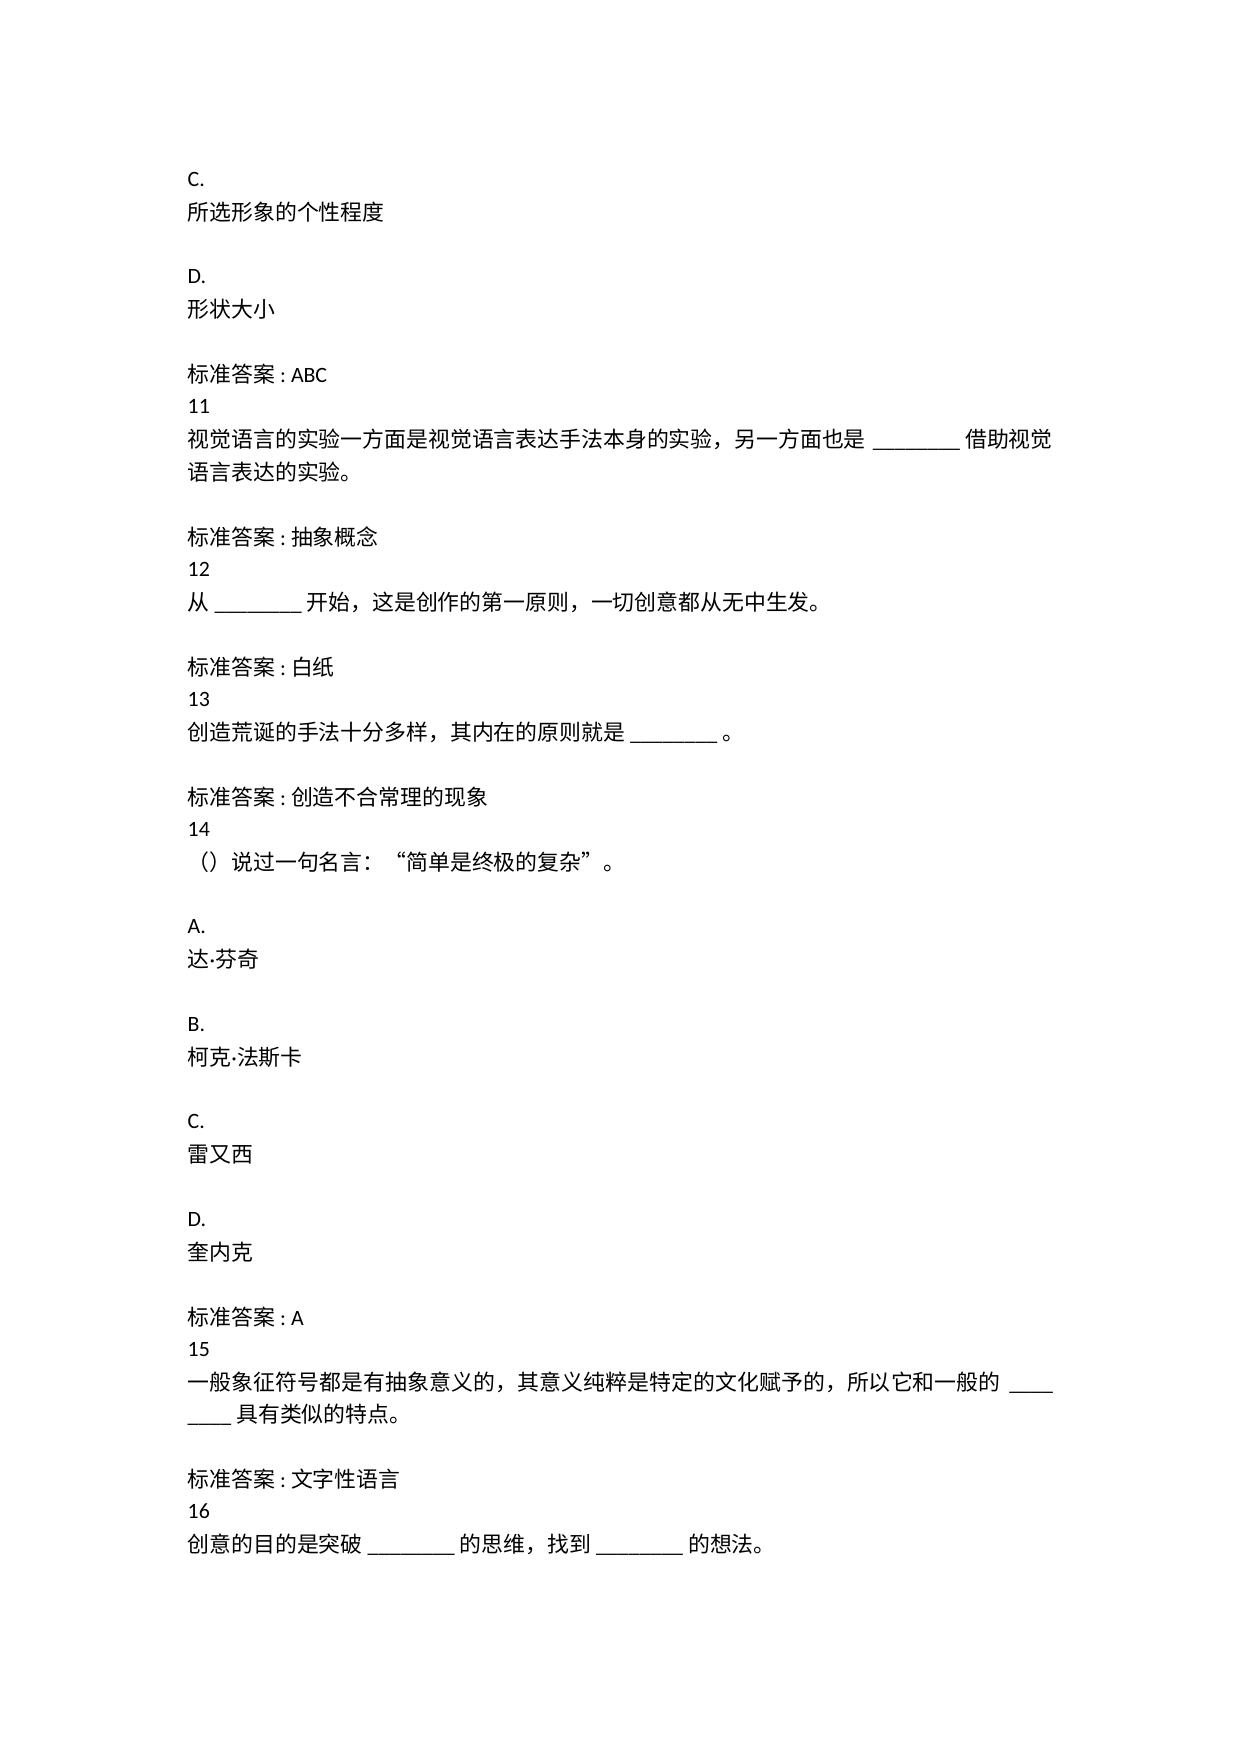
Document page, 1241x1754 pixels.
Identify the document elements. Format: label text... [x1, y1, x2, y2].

text 标准答案 : 白纸 [187, 649, 1053, 682]
text 柯克·法斯卡 [187, 1039, 1053, 1072]
text 13 [187, 682, 1053, 714]
text 标准答案 : ABC [187, 357, 1053, 389]
text D. [187, 259, 1053, 292]
text 形状大小 [187, 292, 1053, 324]
text 创意的目的是突破 ________ 的思维，找到 ________ 的想法。 [187, 1527, 1053, 1559]
text 标准答案 : 创造不合常理的现象 [187, 779, 1053, 812]
text 标准答案 : A [187, 1299, 1053, 1332]
text （）说过一句名言：“简单是终极的复杂”。 [187, 844, 1053, 877]
text A. [187, 909, 1053, 942]
text D. [187, 1202, 1053, 1234]
text 视觉语言的实验一方面是视觉语言表达手法本身的实验，另一方面也是 ________ 借助视觉语言表达的实验。 [187, 422, 1053, 487]
text 所选形象的个性程度 [187, 194, 1053, 227]
text C. [187, 162, 1053, 194]
text 奎内克 [187, 1234, 1053, 1267]
text 15 [187, 1332, 1053, 1364]
text 标准答案 : 抽象概念 [187, 519, 1053, 552]
text C. [187, 1104, 1053, 1137]
text 16 [187, 1494, 1053, 1527]
text 雷又西 [187, 1137, 1053, 1169]
text 创造荒诞的手法十分多样，其内在的原则就是 ________ 。 [187, 714, 1053, 747]
text B. [187, 1007, 1053, 1039]
text 标准答案 : 文字性语言 [187, 1462, 1053, 1494]
text 从 ________ 开始，这是创作的第一原则，一切创意都从无中生发。 [187, 584, 1053, 617]
text 12 [187, 552, 1053, 584]
text 达·芬奇 [187, 942, 1053, 974]
text 一般象征符号都是有抽象意义的，其意义纯粹是特定的文化赋予的，所以它和一般的 ________ 具有类似的特点。 [187, 1364, 1053, 1429]
text 11 [187, 389, 1053, 422]
text 14 [187, 812, 1053, 844]
